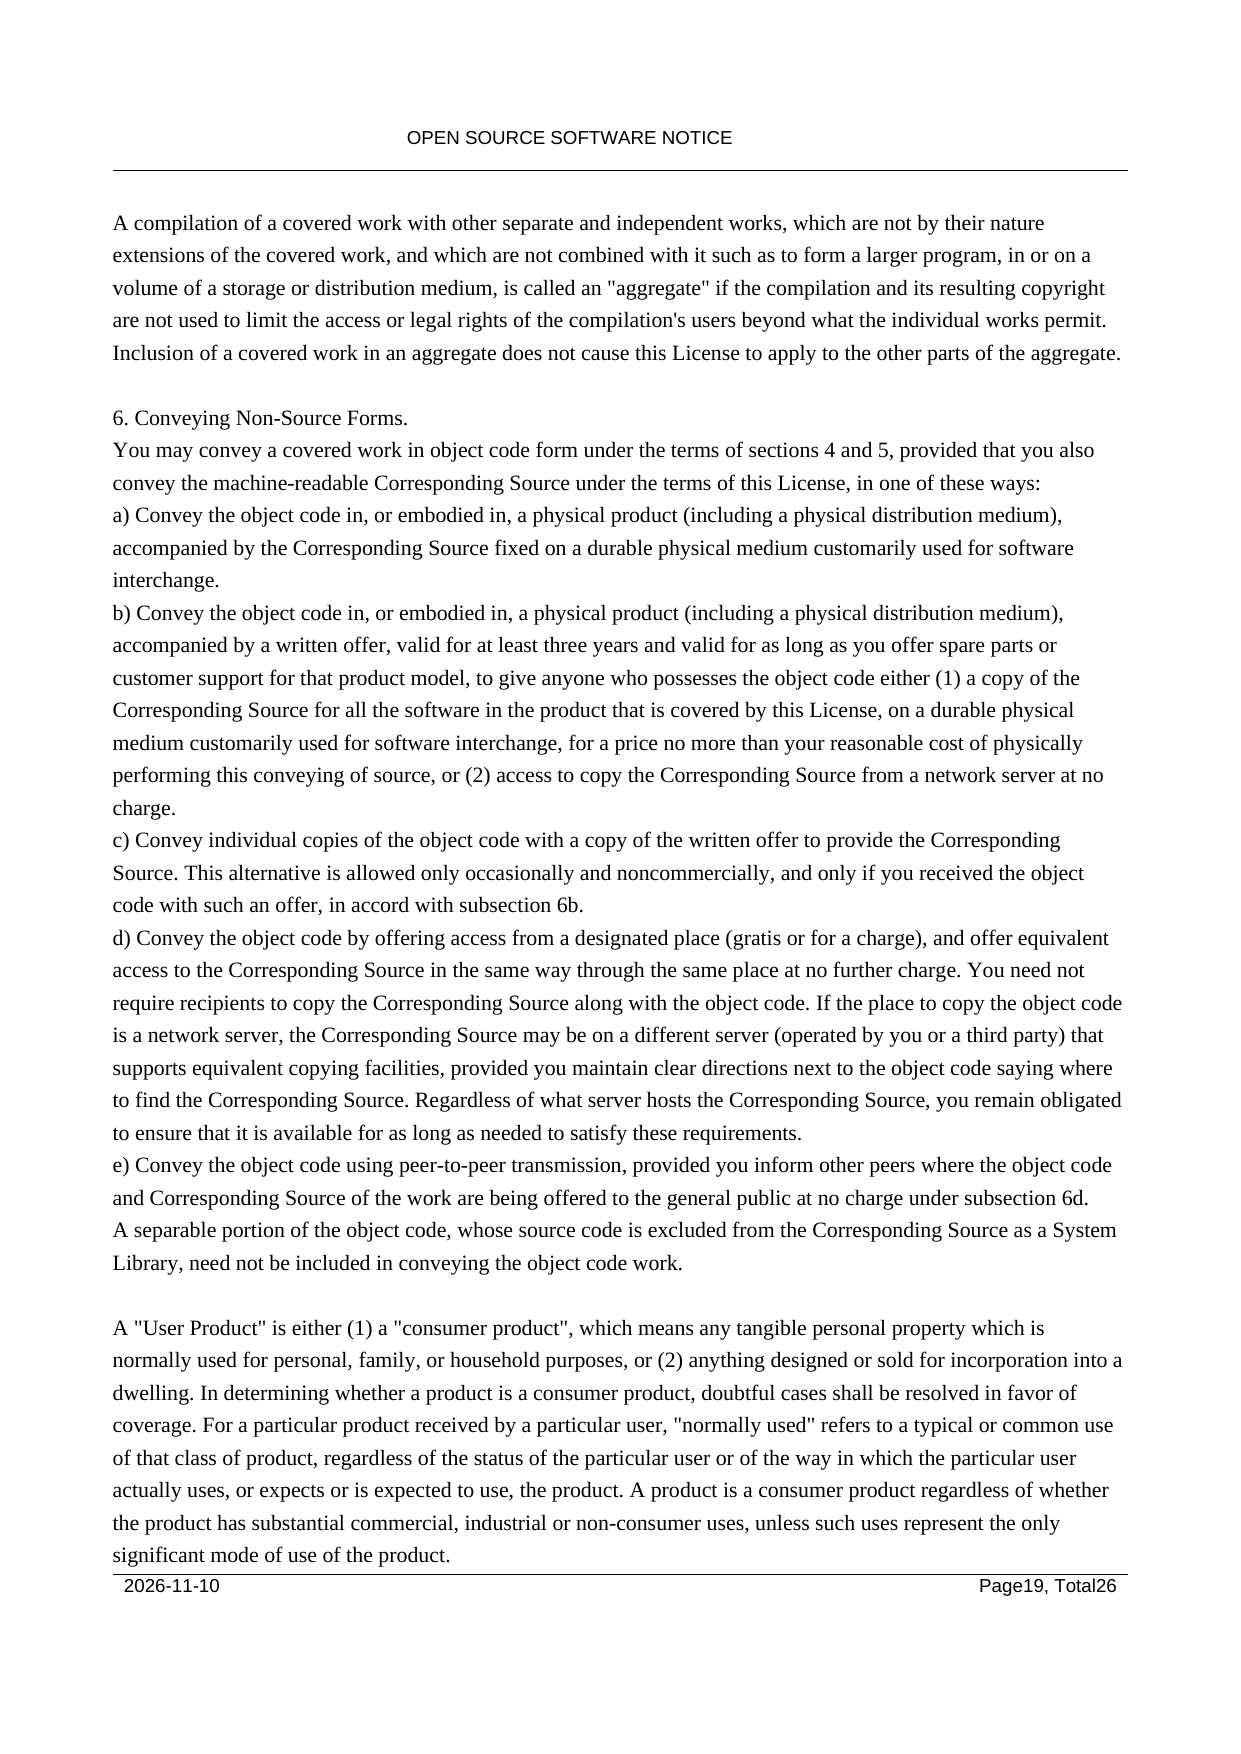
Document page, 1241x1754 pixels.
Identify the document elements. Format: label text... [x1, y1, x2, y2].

text A "User Product" is either (1) a "consumer product", which means any tangible personal property which is normally used for personal, family, or household purposes, or (2) anything designed or sold for incorporation into a dwelling. In determining whether a product is a consumer product, doubtful cases shall be resolved in favor of coverage. For a particular product received by a particular user, "normally used" refers to a typical or common use of that class of product, regardless of the status of the particular user or of the way in which the particular user actually uses, or expects or is expected to use, the product. A product is a consumer product regardless of whether the product has substantial commercial, industrial or non-consumer uses, unless such uses represent the only significant mode of use of the product. [112, 1311, 1128, 1571]
text 6. Conveying Non-Source Forms. [112, 401, 1128, 434]
text You may convey a covered work in object code form under the terms of sections 4 and 5, provided that you also convey the machine-readable Corresponding Source under the terms of this License, in one of these ways: [112, 434, 1128, 499]
text d) Convey the object code by offering access from a designated place (gratis or for a charge), and offer equivalent access to the Corresponding Source in the same way through the same place at no further charge. You need not require recipients to copy the Corresponding Source along with the object code. If the place to copy the object code is a network server, the Corresponding Source may be on a different server (operated by you or a third party) that supports equivalent copying facilities, provided you maintain clear directions next to the object code saying where to find the Corresponding Source. Regardless of what server hosts the Corresponding Source, you remain obligated to ensure that it is available for as long as needed to satisfy these requirements. [112, 921, 1128, 1149]
text c) Convey individual copies of the object code with a copy of the written offer to provide the Corresponding Source. This alternative is allowed only occasionally and noncommercially, and only if you received the object code with such an offer, in accord with subsection 6b. [112, 824, 1128, 921]
text e) Convey the object code using peer-to-peer transmission, provided you inform other peers where the object code and Corresponding Source of the work are being offered to the general public at no charge under subsection 6d. [112, 1149, 1128, 1214]
text a) Convey the object code in, or embodied in, a physical product (including a physical distribution medium), accompanied by the Corresponding Source fixed on a durable physical medium customarily used for software interchange. [112, 499, 1128, 596]
text A compilation of a covered work with other separate and independent works, which are not by their nature extensions of the covered work, and which are not combined with it such as to form a larger program, in or on a volume of a storage or distribution medium, is called an "aggregate" if the compilation and its resulting copyright are not used to limit the access or legal rights of the compilation's users beyond what the individual works permit. Inclusion of a covered work in an aggregate does not cause this License to apply to the other parts of the aggregate. [112, 206, 1128, 369]
text A separable portion of the object code, whose source code is excluded from the Corresponding Source as a System Library, need not be included in conveying the object code work. [112, 1214, 1128, 1279]
text b) Convey the object code in, or embodied in, a physical product (including a physical distribution medium), accompanied by a written offer, valid for at least three years and valid for as long as you offer spare parts or customer support for that product model, to give anyone who possesses the object code either (1) a copy of the Corresponding Source for all the software in the product that is covered by this License, on a durable physical medium customarily used for software interchange, for a price no more than your reasonable cost of physically performing this conveying of source, or (2) access to copy the Corresponding Source from a network server at no charge. [112, 596, 1128, 824]
